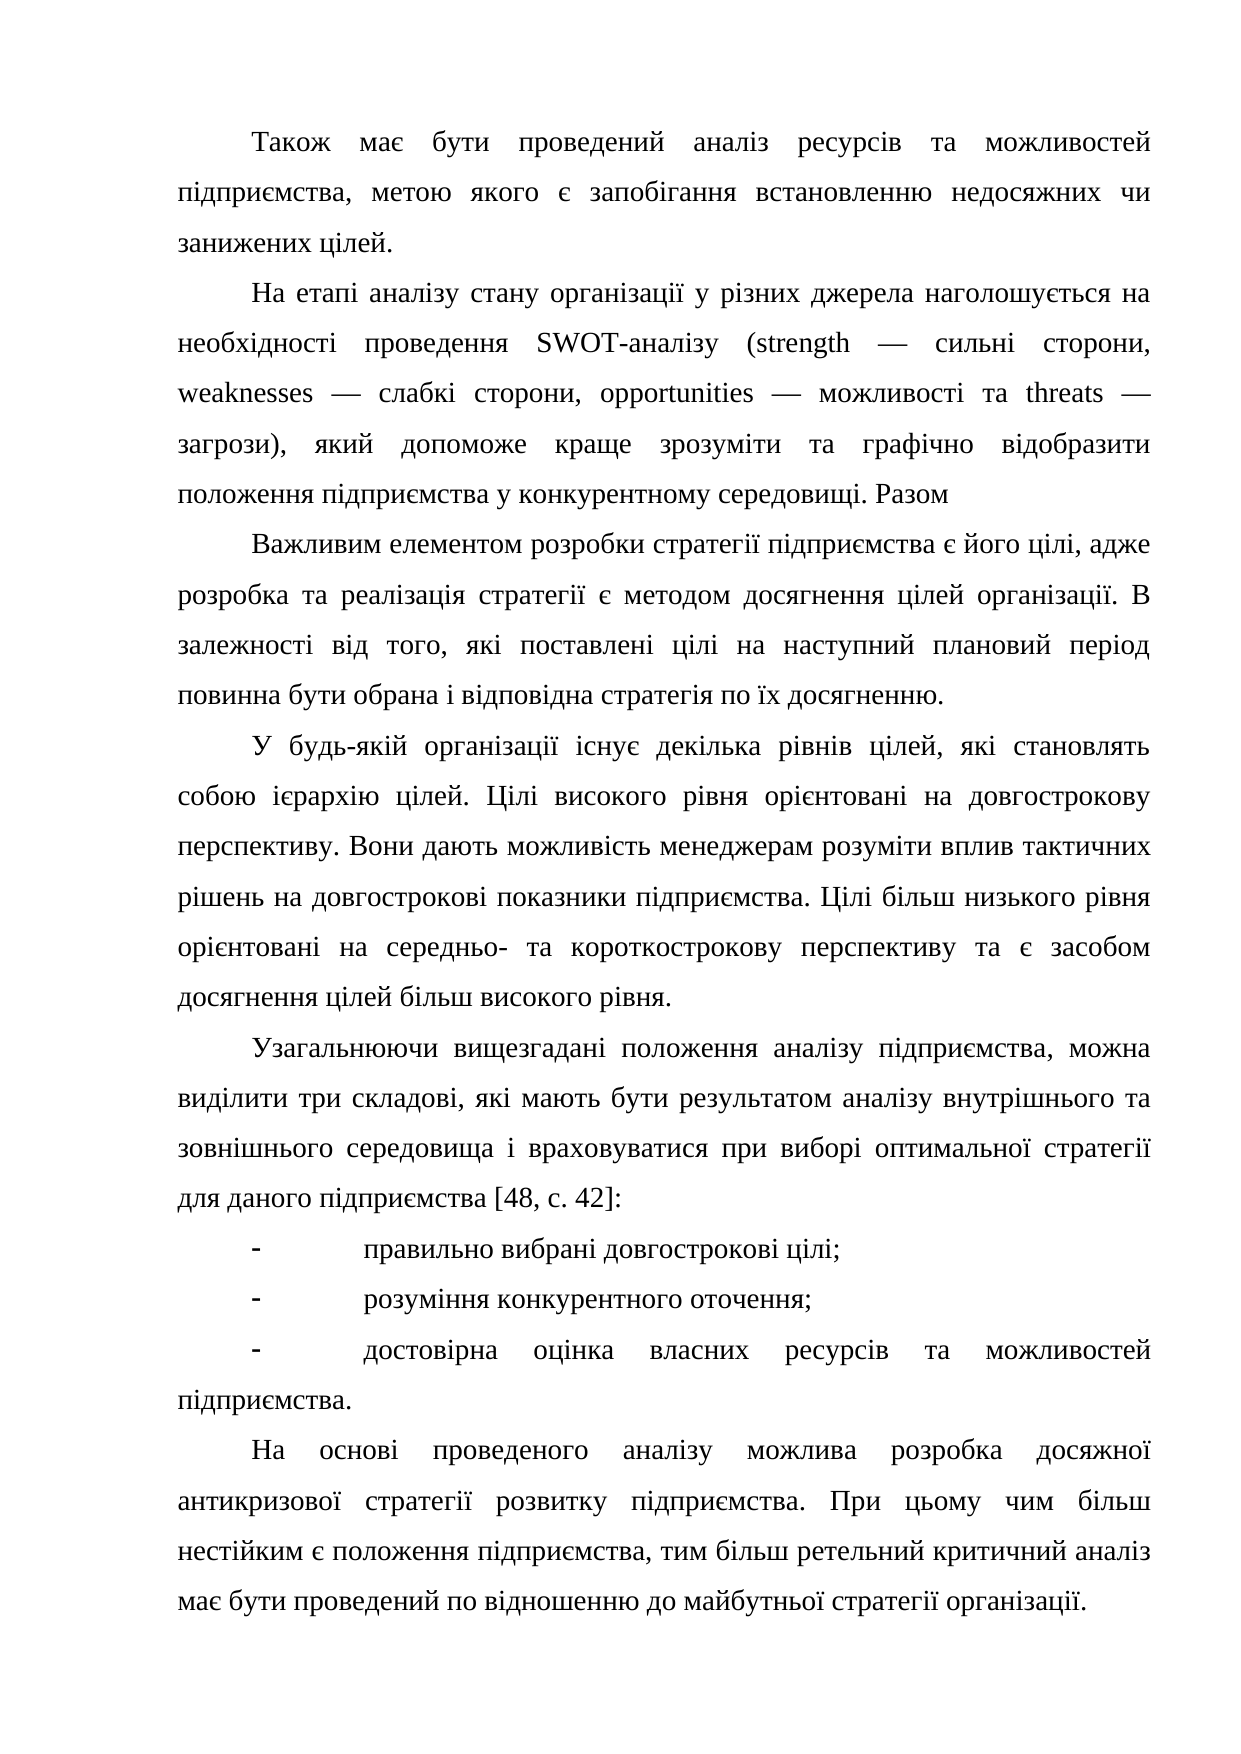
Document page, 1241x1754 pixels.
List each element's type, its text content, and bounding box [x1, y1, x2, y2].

list достовірна оцінка власних ресурсів та можливостей підприємства. [177, 1332, 1152, 1416]
text У будь-якій організації існує декілька рівнів цілей, які становлять собою ієрархію цілей. Цілі високого рівня орієнтовані на довгострокову перспективу. Вони дають можливість менеджерам розуміти вплив тактичних рішень на довгострокові показники підприємства. Цілі більш низького рівня орієнтовані на середньо- та короткострокову перспективу та є засобом досягнення цілей більш високого рівня. [177, 728, 1152, 1013]
list правильно вибрані довгострокові цілі; [177, 1231, 1152, 1264]
text Важливим елементом розробки стратегії підприємства є його цілі, адже розробка та реалізація стратегії є методом досягнення цілей організації. В залежності від того, які поставлені цілі на наступний плановий період повинна бути обрана і відповідна стратегія по їх досягненню. [177, 527, 1152, 711]
text На основі проведеного аналізу можлива розробка досяжної антикризової стратегії розвитку підприємства. При цьому чим більш нестійким є положення підприємства, тим більш ретельний критичний аналіз має бути проведений по відношенню до майбутньої стратегії організації. [177, 1432, 1152, 1617]
text Узагальнюючи вищезгадані положення аналізу підприємства, можна виділити три складові, які мають бути результатом аналізу внутрішнього та зовнішнього середовища і враховуватися при виборі оптимальної стратегії для даного підприємства [48, с. 42]: [177, 1030, 1152, 1214]
text На етапі аналізу стану організації у різних джерела наголошується на необхідності проведення SWOT-аналізу (strength — сильні сторони, weaknesses — слабкі сторони, opportunities — можливості та threats — загрози), який допоможе краще зрозуміти та графічно відобразити положення підприємства у конкурентному середовищі. Разом [177, 275, 1152, 510]
list розуміння конкурентного оточення; [177, 1281, 1152, 1315]
text Також має бути проведений аналіз ресурсів та можливостей підприємства, метою якого є запобігання встановленню недосяжних чи занижених цілей. [177, 124, 1152, 258]
